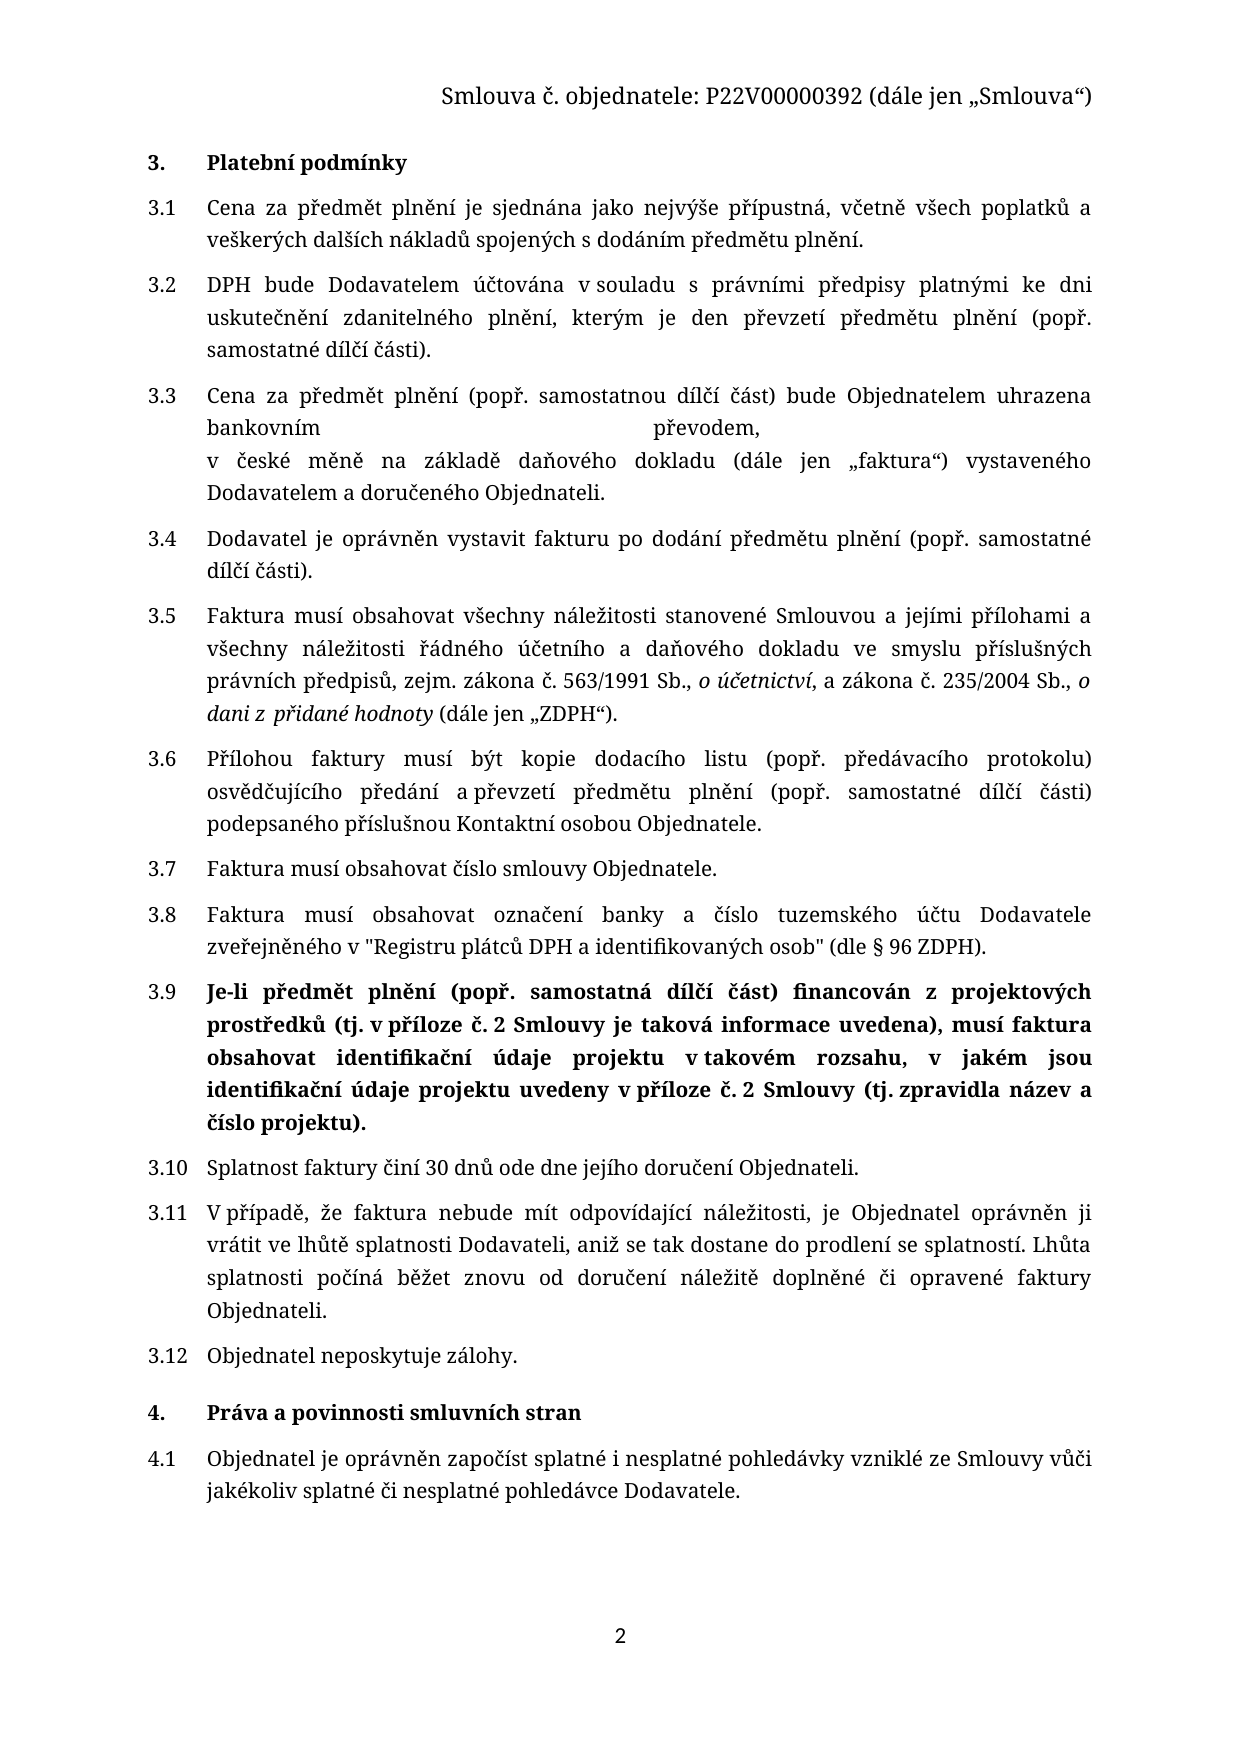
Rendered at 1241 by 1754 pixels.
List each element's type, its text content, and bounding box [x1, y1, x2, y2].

list Cena za předmět plnění je sjednána jako nejvýše přípustná, včetně všech poplatků a veškerých dalších nákladů spojených s dodáním předmětu plnění. [148, 193, 1093, 254]
list Objednatel je oprávněn započíst splatné i nesplatné pohledávky vzniklé ze Smlouvy vůči jakékoliv splatné či nesplatné pohledávce Dodavatele. [148, 1444, 1093, 1505]
list V případě, že faktura nebude mít odpovídající náležitosti, je Objednatel oprávněn ji vrátit ve lhůtě splatnosti Dodavateli, aniž se tak dostane do prodlení se splatností. Lhůta splatnosti počíná běžet znovu od doručení náležitě doplněné či opravené faktury Objednateli. [148, 1198, 1093, 1324]
list Je-li předmět plnění (popř. samostatná dílčí část) financován z projektových prostředků (tj. v příloze č. 2 Smlouvy je taková informace uvedena), musí faktura obsahovat identifikační údaje projektu v takovém rozsahu, v jakém jsou identifikační údaje projektu uvedeny v příloze č. 2 Smlouvy (tj. zpravidla název a číslo projektu). [148, 977, 1093, 1136]
list Faktura musí obsahovat číslo smlouvy Objednatele. [148, 854, 1093, 883]
list Přílohou faktury musí být kopie dodacího listu (popř. předávacího protokolu) osvědčujícího předání a převzetí předmětu plnění (popř. samostatné dílčí části) podepsaného příslušnou Kontaktní osobou Objednatele. [148, 744, 1093, 838]
list Cena za předmět plnění (popř. samostatnou dílčí část) bude Objednatelem uhrazena bankovním převodem, v české měně na základě daňového dokladu (dále jen „faktura“) vystaveného Dodavatelem a doručeného Objednateli. [148, 381, 1093, 507]
list Dodavatel je oprávněn vystavit fakturu po dodání předmětu plnění (popř. samostatné dílčí části). [148, 524, 1093, 585]
list Faktura musí obsahovat označení banky a číslo tuzemského účtu Dodavatele zveřejněného v "Registru plátců DPH a identifikovaných osob" (dle § 96 ZDPH). [148, 900, 1093, 961]
list Splatnost faktury činí 30 dnů ode dne jejího doručení Objednateli. [148, 1153, 1093, 1181]
list Práva a povinnosti smluvních stran [148, 1398, 1093, 1427]
list Faktura musí obsahovat všechny náležitosti stanovené Smlouvou a jejími přílohami a všechny náležitosti řádného účetního a daňového dokladu ve smyslu příslušných právních předpisů, zejm. zákona č. 563/1991 Sb., o účetnictví, a zákona č. 235/2004 Sb., o dani z přidané hodnoty (dále jen „ZDPH“). [148, 601, 1093, 728]
list Platební podmínky [148, 148, 1093, 176]
list DPH bude Dodavatelem účtována v souladu s právními předpisy platnými ke dni uskutečnění zdanitelného plnění, kterým je den převzetí předmětu plnění (popř. samostatné dílčí části). [148, 270, 1093, 364]
list Objednatel neposkytuje zálohy. [148, 1341, 1093, 1369]
